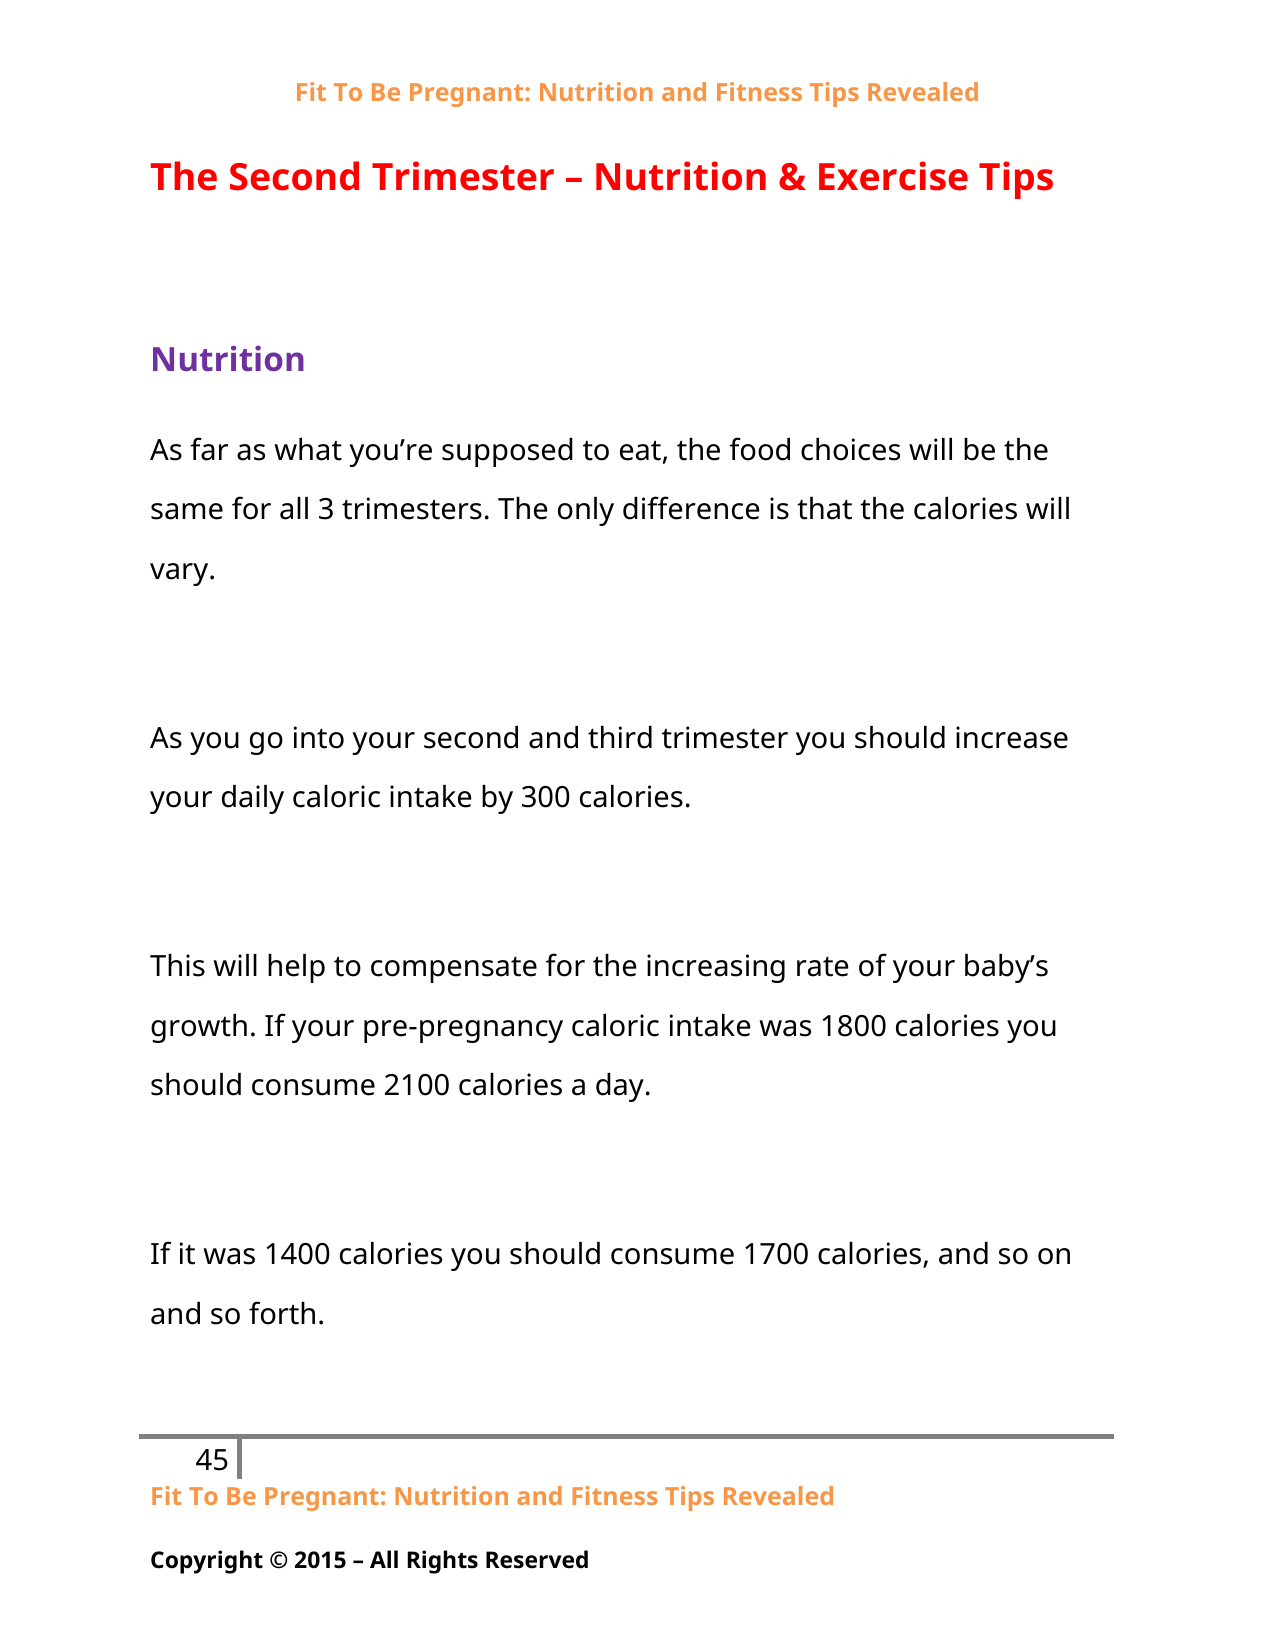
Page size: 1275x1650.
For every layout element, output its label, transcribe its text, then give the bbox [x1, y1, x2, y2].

text If it was 1400 calories you should consume 1700 calories, and so on and so forth. [150, 1233, 1125, 1333]
text As you go into your second and third trimester you should increase your daily caloric intake by 300 calories. [150, 717, 1125, 816]
text As far as what you’re supposed to eat, the food choices will be the same for all 3 trimesters. The only difference is that the calories will vary. [150, 429, 1125, 588]
subtitle The Second Trimester – Nutrition & Exercise Tips [150, 150, 1125, 201]
text Nutrition [150, 336, 1125, 381]
text This will help to compensate for the increasing rate of your baby’s growth. If your pre-pregnancy caloric intake was 1800 calories you should consume 2100 calories a day. [150, 946, 1125, 1104]
